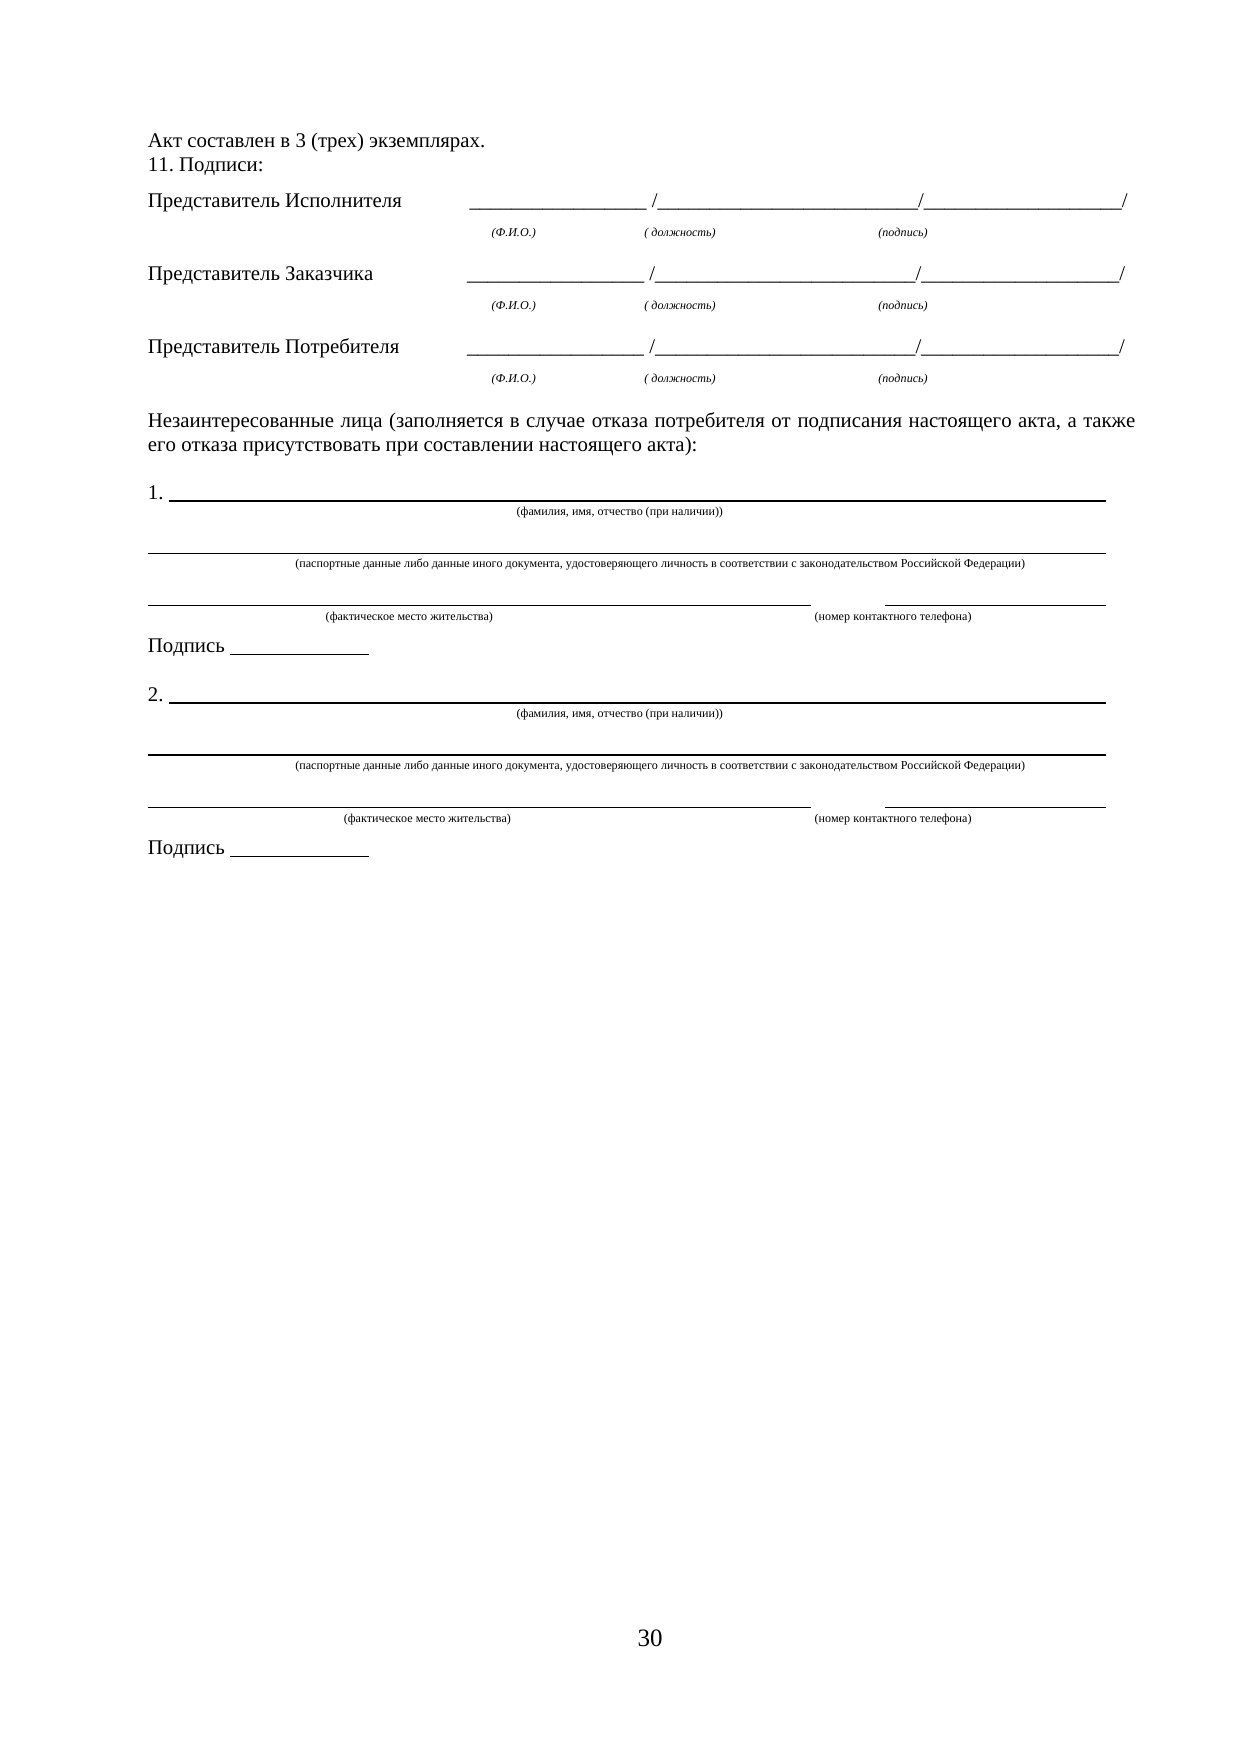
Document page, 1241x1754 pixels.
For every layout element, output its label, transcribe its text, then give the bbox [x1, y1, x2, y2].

text Подпись [148, 835, 1152, 859]
text Представитель Исполнителя _________________ /_________________________/___________________/ [148, 188, 1152, 212]
text Незаинтересованные лица (заполняется в случае отказа потребителя от подписания настоящего акта, а также его отказа присутствовать при составлении настоящего акта): [148, 407, 1137, 456]
text Акт составлен в 3 (трех) экземплярах. [148, 127, 1152, 152]
text Представитель Потребителя _________________ /_________________________/___________________/ [148, 334, 1152, 358]
text (Ф.И.О.) ( должность) (подпись) [148, 298, 1152, 322]
text (Ф.И.О.) ( должность) (подпись) [148, 371, 1152, 395]
text (фактическое место жительства) (номер контактного телефона) [148, 609, 1152, 633]
text Представитель Заказчика _________________ /_________________________/___________________/ [148, 261, 1152, 285]
text (фактическое место жительства) (номер контактного телефона) [148, 811, 1152, 835]
text 2. [148, 682, 1152, 706]
text 1. [148, 480, 1152, 504]
text (паспортные данные либо данные иного документа, удостоверяющего личность в соответствии с законодательством Российской Федерации) [221, 758, 1152, 782]
text (фамилия, имя, отчество (при наличии)) [443, 504, 1152, 528]
text 11. Подписи: [148, 152, 1152, 176]
text (фамилия, имя, отчество (при наличии)) [443, 706, 1152, 730]
text Подпись [148, 633, 1152, 657]
text (Ф.И.О.) ( должность) (подпись) [148, 225, 1152, 249]
text (паспортные данные либо данные иного документа, удостоверяющего личность в соответствии с законодательством Российской Федерации) [221, 557, 1152, 581]
